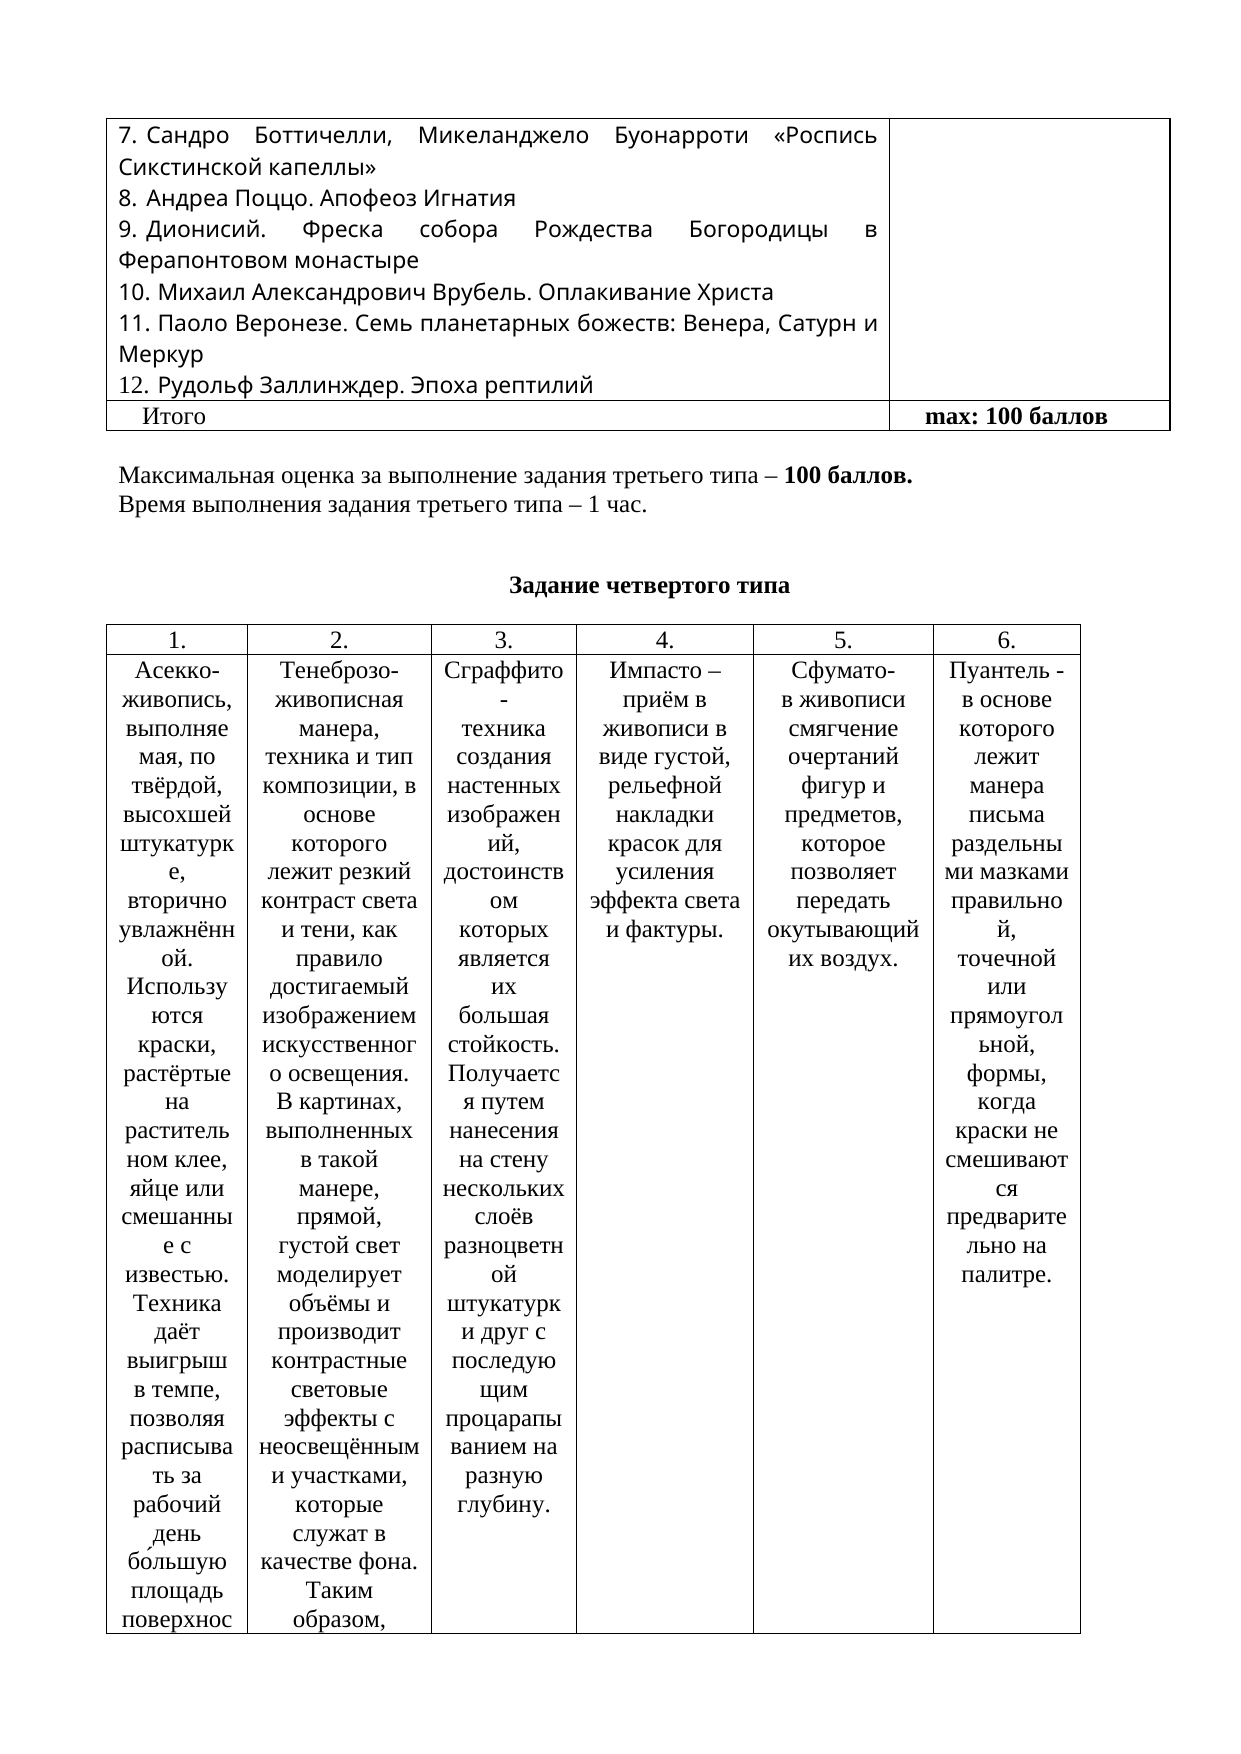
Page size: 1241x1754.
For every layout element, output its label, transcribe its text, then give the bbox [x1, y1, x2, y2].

table_header 3. [432, 625, 576, 654]
table_header 5. [754, 625, 933, 654]
table_cell max: 100 баллов [890, 401, 1169, 430]
table_header 4. [577, 625, 753, 654]
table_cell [577, 655, 753, 1633]
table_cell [754, 655, 933, 1633]
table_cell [890, 119, 1169, 400]
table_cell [248, 655, 431, 1633]
table_header 6. [934, 625, 1080, 654]
text Задание четвертого типа [118, 571, 1181, 599]
table_cell Итого [107, 401, 889, 430]
text Максимальная оценка за выполнение задания третьего типа – 100 баллов. [118, 460, 1181, 489]
table_header 2. [248, 625, 431, 654]
text Время выполнения задания третьего типа – 1 час. [118, 489, 1181, 517]
table_header 1. [107, 625, 247, 654]
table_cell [934, 655, 1080, 1633]
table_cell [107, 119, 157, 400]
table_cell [432, 655, 576, 1633]
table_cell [107, 655, 247, 1633]
